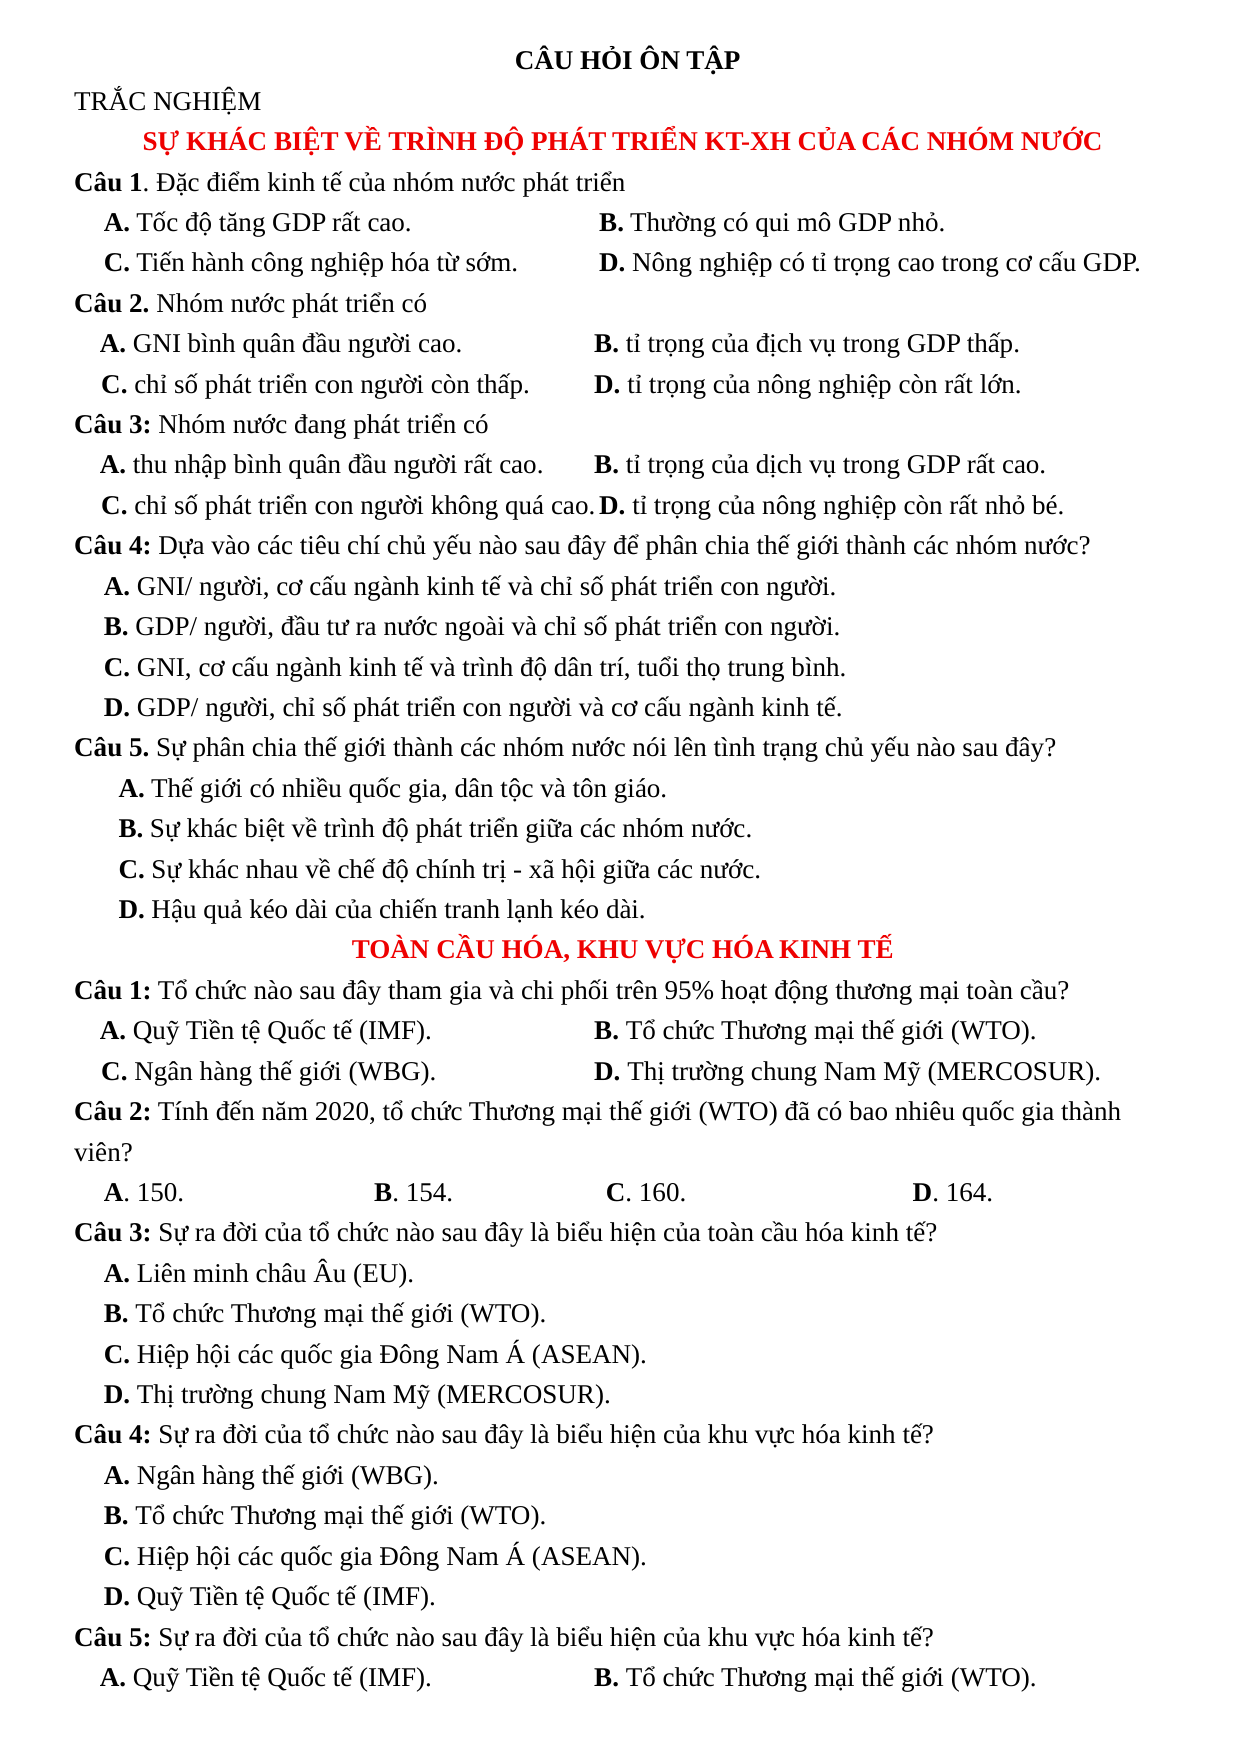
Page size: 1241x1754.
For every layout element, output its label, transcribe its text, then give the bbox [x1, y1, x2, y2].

text A. GNI bình quân đầu người cao. B. tỉ trọng của địch vụ trong GDP thấp. [74, 327, 1181, 358]
text Câu 5: Sự ra đời của tổ chức nào sau đây là biểu hiện của khu vực hóa kinh tế? [74, 1621, 1181, 1652]
text CÂU HỎI ÔN TẬP [74, 44, 1181, 76]
text A. Quỹ Tiền tệ Quốc tế (IMF). B. Tổ chức Thương mại thế giới (WTO). [74, 1014, 1181, 1046]
text B. Tổ chức Thương mại thế giới (WTO). [74, 1499, 1181, 1531]
text Câu 3: Nhóm nước đang phát triển có [74, 408, 1181, 439]
text C. Ngân hàng thế giới (WBG). D. Thị trường chung Nam Mỹ (MERCOSUR). [74, 1055, 1181, 1086]
text TRẮC NGHIỆM [74, 85, 1181, 116]
text A. Quỹ Tiền tệ Quốc tế (IMF). B. Tổ chức Thương mại thế giới (WTO). [74, 1661, 1181, 1692]
text SỰ KHÁC BIỆT VỀ TRÌNH ĐỘ PHÁT TRIỂN KT-XH CỦA CÁC NHÓM NƯỚC [64, 125, 1181, 156]
text B. Sự khác biệt về trình độ phát triển giữa các nhóm nước. [74, 812, 1181, 843]
text Câu 1. Đặc điểm kinh tế của nhóm nước phát triển [74, 166, 1181, 197]
text A. Ngân hàng thế giới (WBG). [74, 1459, 1181, 1490]
text B. GDP/ người, đầu tư ra nước ngoài và chỉ số phát triển con người. [74, 610, 1181, 641]
text C. Hiệp hội các quốc gia Đông Nam Á (ASEAN). [74, 1338, 1181, 1369]
text Câu 4: Dựa vào các tiêu chí chủ yếu nào sau đây để phân chia thế giới thành các nhóm nước? [74, 529, 1181, 561]
text C. Tiến hành công nghiệp hóa từ sớm. D. Nông nghiệp có tỉ trọng cao trong cơ cấu GDP. [74, 246, 1226, 278]
text A. Tốc độ tăng GDP rất cao. B. Thường có qui mô GDP nhỏ. [74, 206, 1181, 237]
text Câu 1: Tổ chức nào sau đây tham gia và chi phối trên 95% hoạt động thương mại toàn cầu? [74, 974, 1181, 1005]
text Câu 3: Sự ra đời của tổ chức nào sau đây là biểu hiện của toàn cầu hóa kinh tế? [74, 1216, 1181, 1248]
text C. chỉ số phát triển con người còn thấp. D. tỉ trọng của nông nghiệp còn rất lớn. [74, 368, 1181, 399]
text A. 150. B. 154. C. 160. D. 164. [74, 1176, 1181, 1207]
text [74, 1540, 1181, 1571]
text A. Liên minh châu Âu (EU). [74, 1257, 1181, 1288]
text Câu 4: Sự ra đời của tổ chức nào sau đây là biểu hiện của khu vực hóa kinh tế? [74, 1418, 1181, 1450]
text A. Thế giới có nhiều quốc gia, dân tộc và tôn giáo. [74, 772, 1181, 803]
text C. GNI, cơ cấu ngành kinh tế và trình độ dân trí, tuổi thọ trung bình. [74, 651, 1181, 682]
text A. thu nhập bình quân đầu người rất cao. B. tỉ trọng của dịch vụ trong GDP rất cao. [74, 448, 1181, 480]
text TOÀN CẦU HÓA, KHU VỰC HÓA KINH TẾ [64, 933, 1181, 965]
text D. Quỹ Tiền tệ Quốc tế (IMF). [74, 1580, 1181, 1611]
text C. chỉ số phát triển con người không quá cao. D. tỉ trọng của nông nghiệp còn rất nhỏ bé. [74, 489, 1181, 520]
text A. GNI/ người, cơ cấu ngành kinh tế và chỉ số phát triển con người. [74, 570, 1181, 601]
text Câu 2. Nhóm nước phát triển có [74, 287, 1181, 318]
text Câu 2: Tính đến năm 2020, tổ chức Thương mại thế giới (WTO) đã có bao nhiêu quốc gia thành viên? [74, 1095, 1181, 1167]
text Câu 5. Sự phân chia thế giới thành các nhóm nước nói lên tình trạng chủ yếu nào sau đây? [74, 731, 1181, 763]
text B. Tổ chức Thương mại thế giới (WTO). [74, 1297, 1181, 1328]
text D. GDP/ người, chỉ số phát triển con người và cơ cấu ngành kinh tế. [74, 691, 1181, 722]
text C. Sự khác nhau về chế độ chính trị - xã hội giữa các nước. [74, 853, 1181, 884]
text D. Thị trường chung Nam Mỹ (MERCOSUR). [74, 1378, 1181, 1409]
text D. Hậu quả kéo dài của chiến tranh lạnh kéo dài. [74, 893, 1181, 924]
